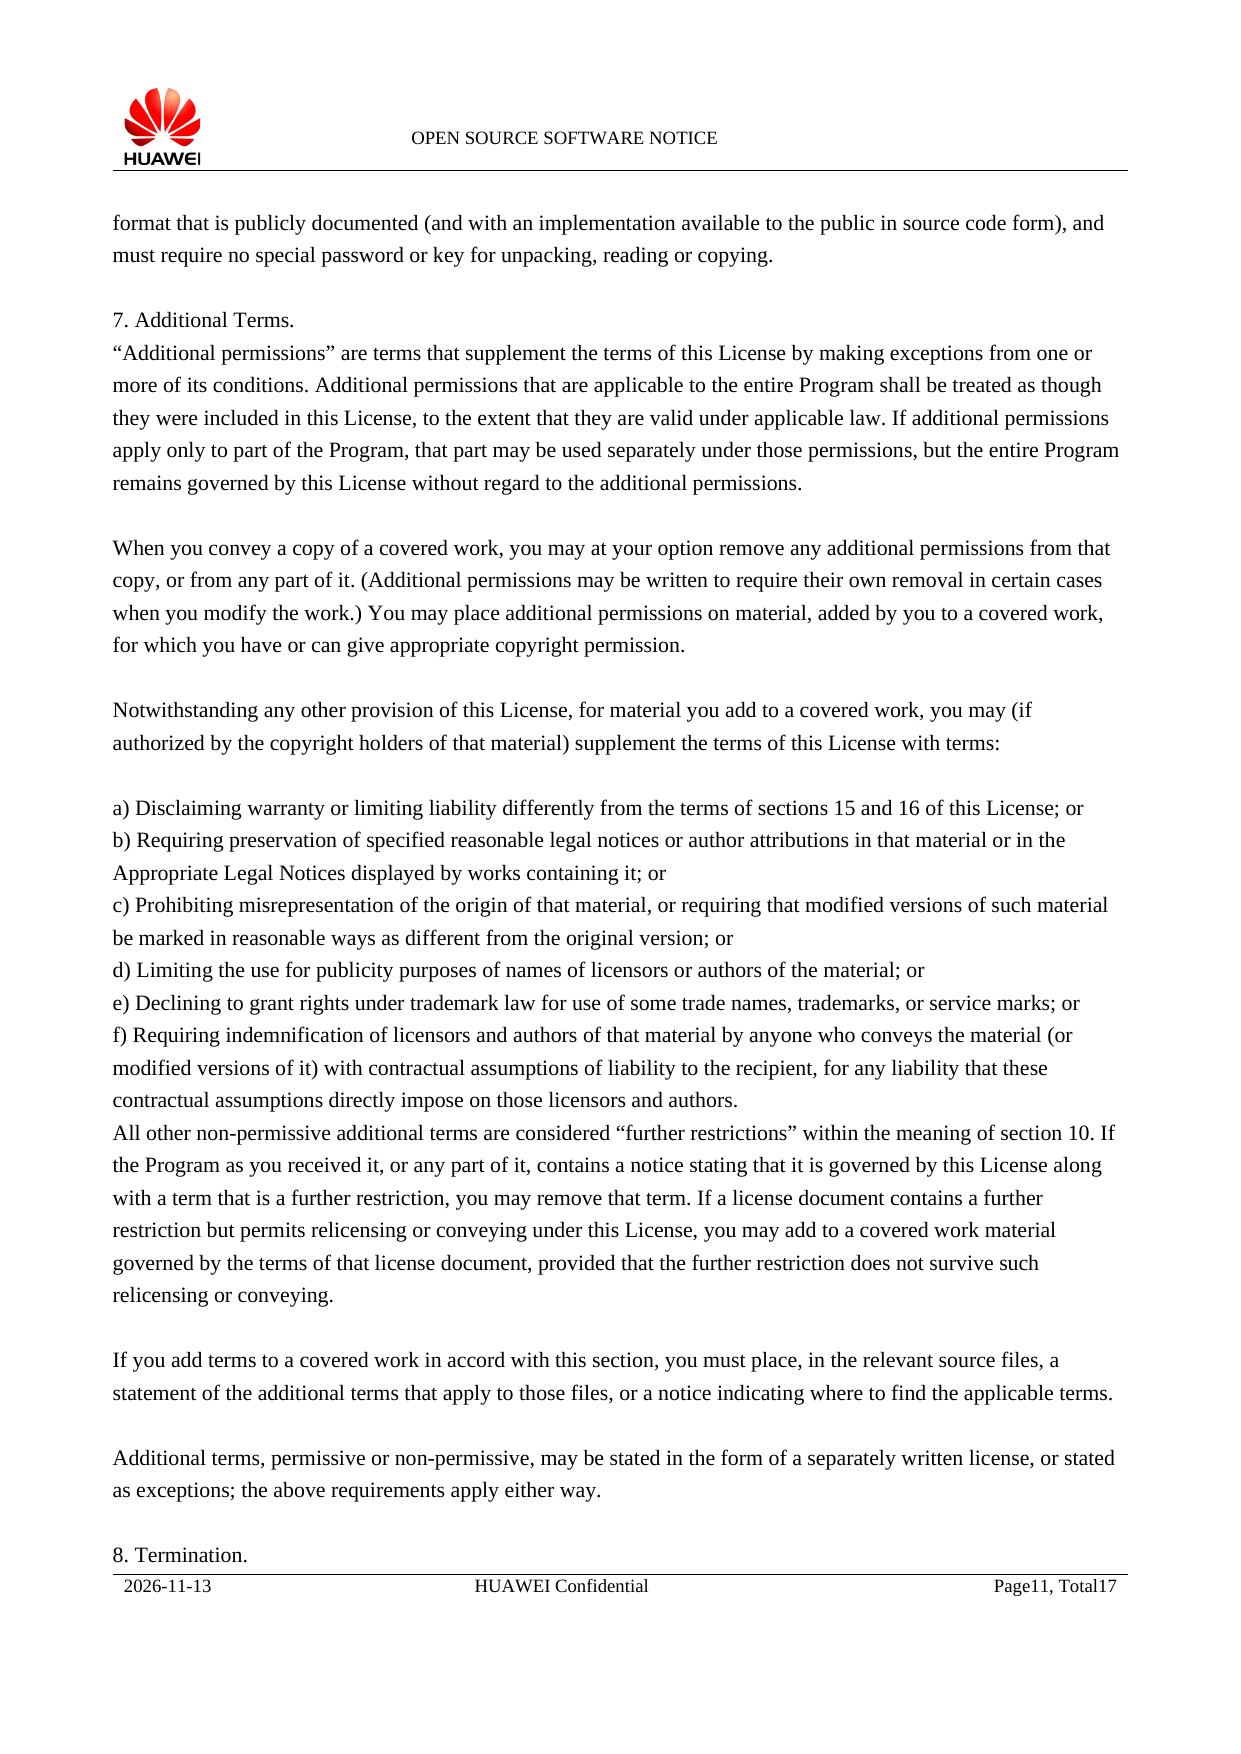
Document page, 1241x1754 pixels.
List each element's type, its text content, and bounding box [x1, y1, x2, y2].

picture [124, 88, 201, 165]
